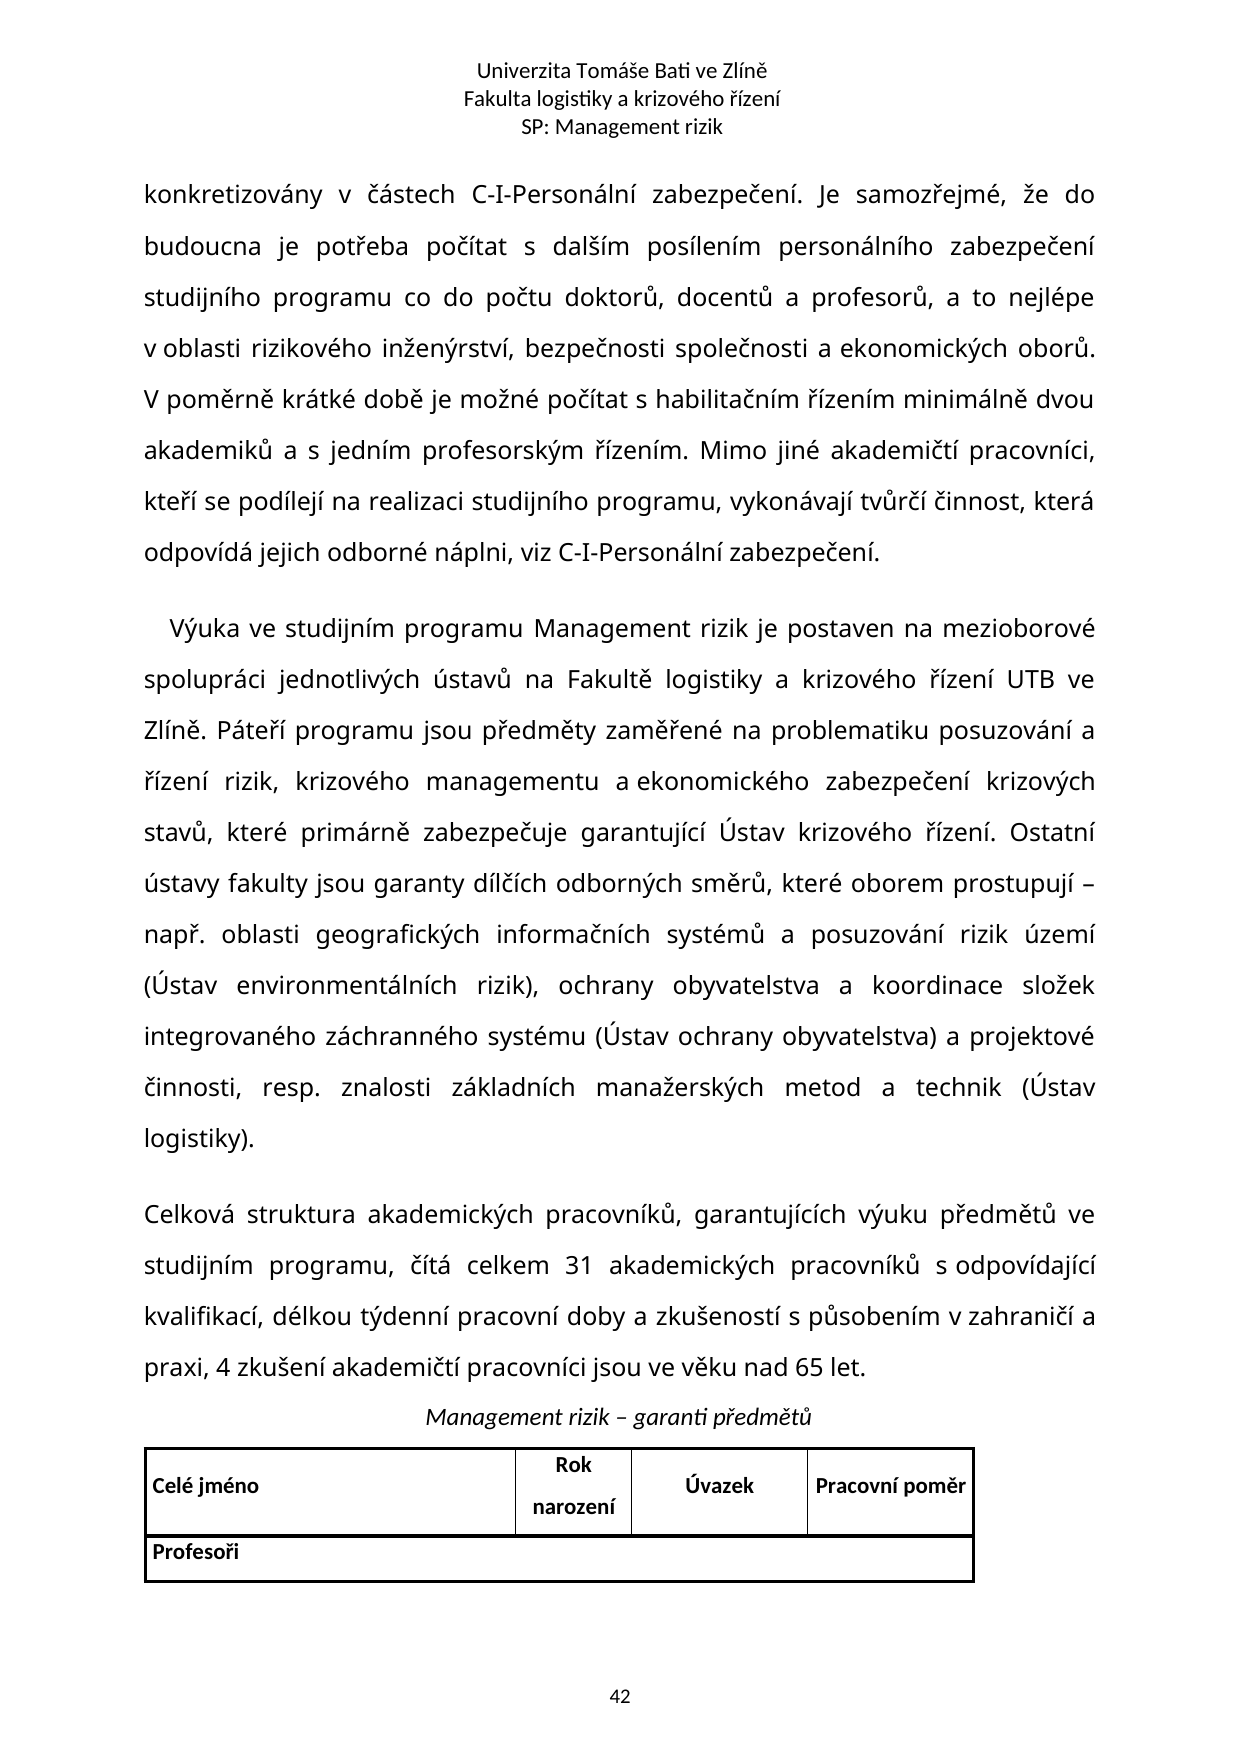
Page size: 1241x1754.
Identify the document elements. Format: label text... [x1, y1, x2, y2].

table_header Rok narození [516, 1450, 631, 1534]
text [143, 177, 1096, 568]
text Celková struktura akademických pracovníků, garantujících výuku předmětů ve studijním programu, čítá celkem 31 akademických pracovníků s odpovídající kvalifikací, délkou týdenní pracovní doby a zkušeností s působením v zahraničí a praxi, 4 zkušení akademičtí pracovníci jsou ve věku nad 65 let. [143, 1197, 1096, 1384]
table_header Pracovní poměr [808, 1450, 972, 1534]
table_cell Profesoři [147, 1538, 972, 1580]
text Management rizik – garanti předmětů [143, 1401, 1096, 1432]
text Výuka ve studijním programu Management rizik je postaven na mezioborové spolupráci jednotlivých ústavů na Fakultě logistiky a krizového řízení UTB ve Zlíně. Páteří programu jsou předměty zaměřené na problematiku posuzování a řízení rizik, krizového managementu a ekonomického zabezpečení krizových stavů, které primárně zabezpečuje garantující Ústav krizového řízení. Ostatní ústavy fakulty jsou garanty dílčích odborných směrů, které oborem prostupují – např. oblasti geografických informačních systémů a posuzování rizik území (Ústav environmentálních rizik), ochrany obyvatelstva a koordinace složek integrovaného záchranného systému (Ústav ochrany obyvatelstva) a projektové činnosti, resp. znalosti základních manažerských metod a technik (Ústav logistiky). [106, 611, 1096, 1155]
table_header Úvazek [632, 1450, 807, 1534]
table_header Celé jméno [147, 1450, 515, 1534]
